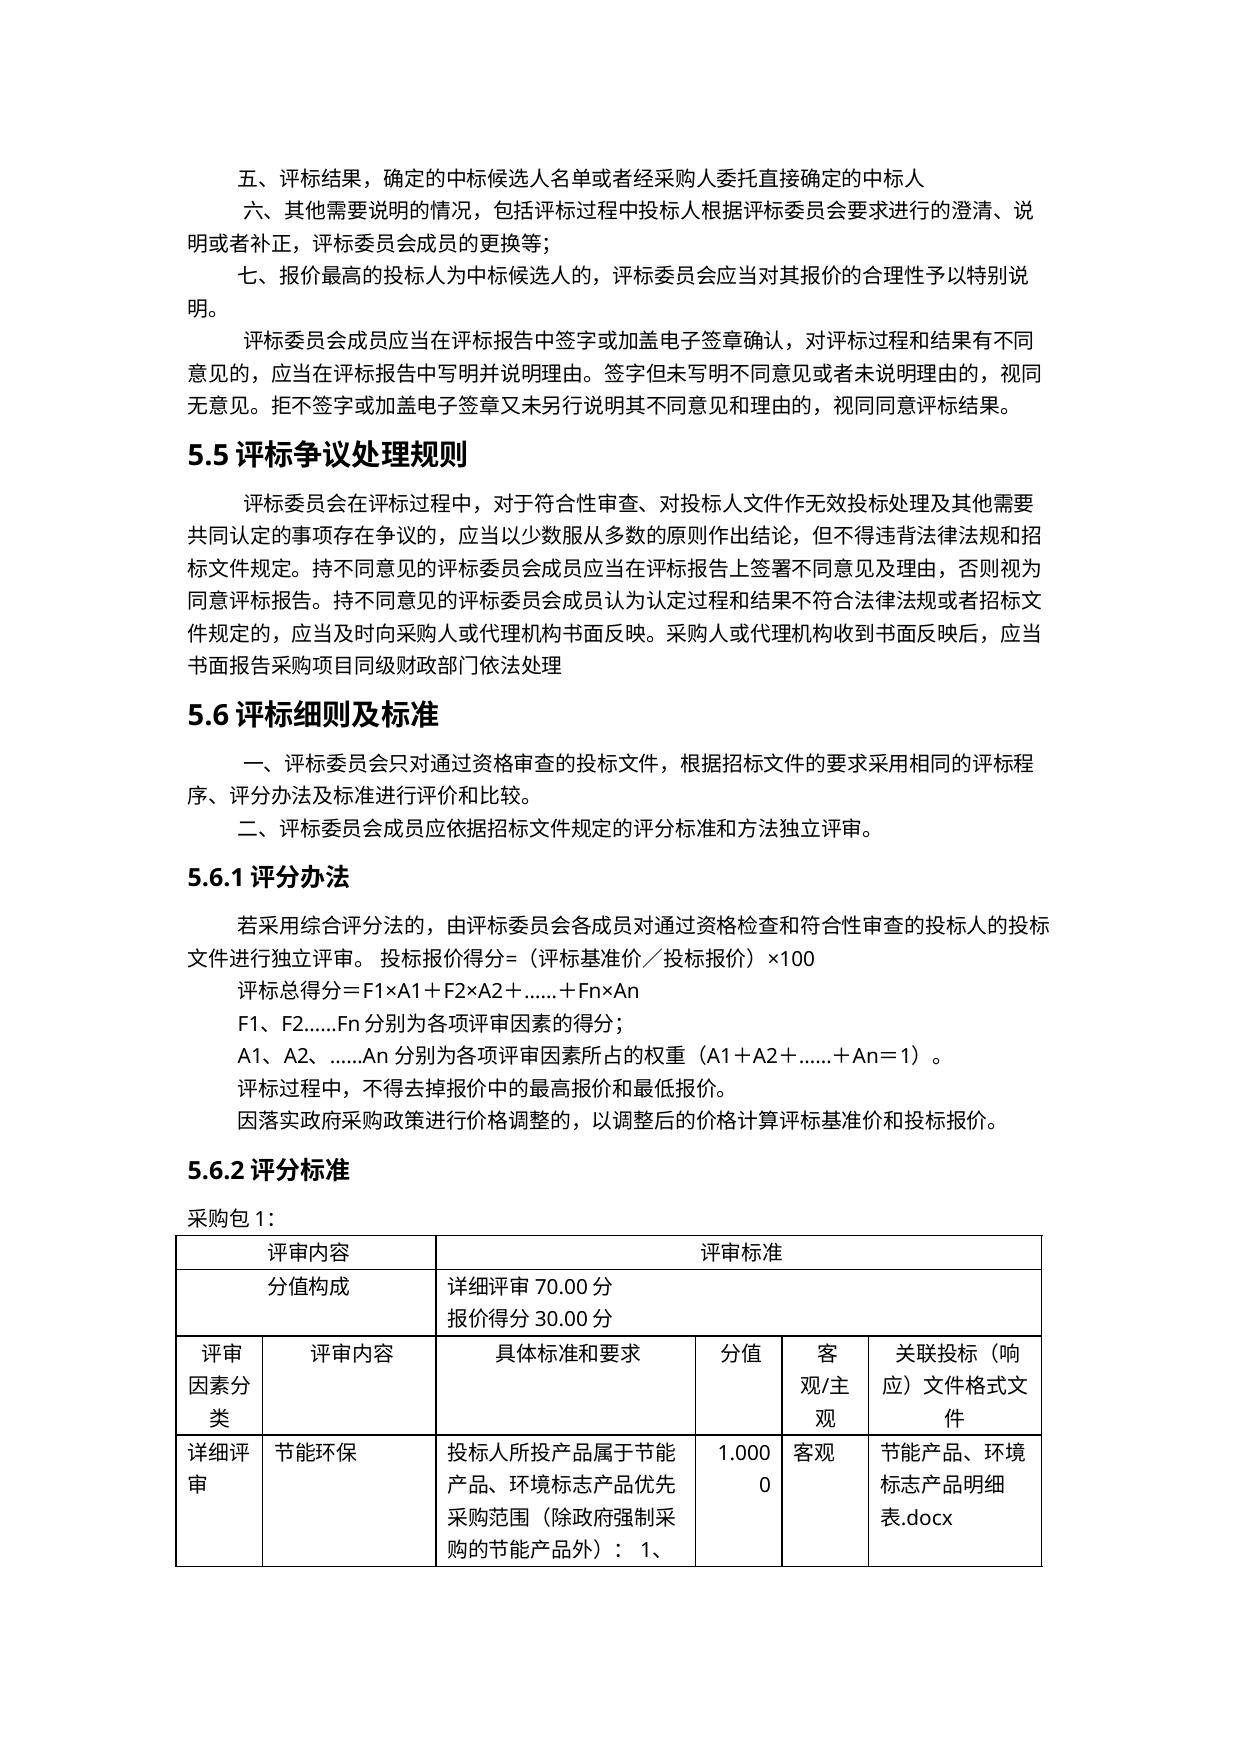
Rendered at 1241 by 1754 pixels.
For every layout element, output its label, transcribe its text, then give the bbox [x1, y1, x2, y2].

table_cell 分值构成 [177, 1270, 435, 1335]
text 评标总得分＝F1×A1＋F2×A2＋……＋Fn×An [187, 974, 1053, 1007]
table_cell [437, 1436, 695, 1566]
text 若采用综合评分法的，由评标委员会各成员对通过资格检查和符合性审查的投标人的投标文件进行独立评审。 投标报价得分=（评标基准价／投标报价）×100 [187, 909, 1053, 974]
text 5.6.2评分标准 [187, 1137, 1053, 1202]
table_header 评审标准 [437, 1236, 1041, 1268]
text F1、F2……Fn分别为各项评审因素的得分； [187, 1007, 1053, 1039]
table_cell 关联投标（响应）文件格式文件 [869, 1337, 1041, 1434]
text A1、A2、……An 分别为各项评审因素所占的权重（A1＋A2＋……＋An＝1）。 [187, 1039, 1053, 1072]
table_cell 节能环保 [263, 1436, 435, 1566]
text 一、评标委员会只对通过资格审查的投标文件，根据招标文件的要求采用相同的评标程序、评分办法及标准进行评价和比较。 [187, 747, 1053, 812]
text 评标委员会成员应当在评标报告中签字或加盖电子签章确认，对评标过程和结果有不同意见的，应当在评标报告中写明并说明理由。签字但未写明不同意见或者未说明理由的，视同无意见。拒不签字或加盖电子签章又未另行说明其不同意见和理由的，视同同意评标结果。 [187, 324, 1053, 422]
table_cell 评审内容 [263, 1337, 435, 1434]
text 评标过程中，不得去掉报价中的最高报价和最低报价。 [187, 1072, 1053, 1104]
table_cell 具体标准和要求 [437, 1337, 695, 1434]
text 五、评标结果，确定的中标候选人名单或者经采购人委托直接确定的中标人 [187, 162, 1053, 194]
text 5.6评标细则及标准 [187, 682, 1053, 747]
table_cell 分值 [696, 1337, 781, 1434]
table_header 评审内容 [177, 1236, 435, 1268]
table_cell 详细评审70.00分 报价得分30.00分 [437, 1270, 1041, 1335]
text 评标委员会在评标过程中，对于符合性审查、对投标人文件作无效投标处理及其他需要共同认定的事项存在争议的，应当以少数服从多数的原则作出结论，但不得违背法律法规和招标文件规定。持不同意见的评标委员会成员应当在评标报告上签署不同意见及理由，否则视为同意评标报告。持不同意见的评标委员会成员认为认定过程和结果不符合法律法规或者招标文件规定的，应当及时向采购人或代理机构书面反映。采购人或代理机构收到书面反映后，应当书面报告采购项目同级财政部门依法处理 [187, 487, 1053, 682]
text 因落实政府采购政策进行价格调整的，以调整后的价格计算评标基准价和投标报价。 [187, 1104, 1053, 1137]
table_cell 客观/主观 [783, 1337, 868, 1434]
text 采购包1： [187, 1202, 1053, 1234]
text 5.5评标争议处理规则 [187, 422, 1053, 487]
table_cell 详细评审 [177, 1436, 262, 1566]
table_cell 节能产品、环境标志产品明细表.docx [869, 1436, 1041, 1566]
text 二、评标委员会成员应依据招标文件规定的评分标准和方法独立评审。 [187, 812, 1053, 844]
table_cell 评审因素分类 [177, 1337, 262, 1434]
text 5.6.1评分办法 [187, 844, 1053, 909]
text 七、报价最高的投标人为中标候选人的，评标委员会应当对其报价的合理性予以特别说明。 [187, 259, 1053, 324]
table_cell 客观 [783, 1436, 868, 1566]
text 六、其他需要说明的情况，包括评标过程中投标人根据评标委员会要求进行的澄清、说明或者补正，评标委员会成员的更换等； [187, 194, 1053, 259]
table_cell 1.0000 [696, 1436, 781, 1566]
